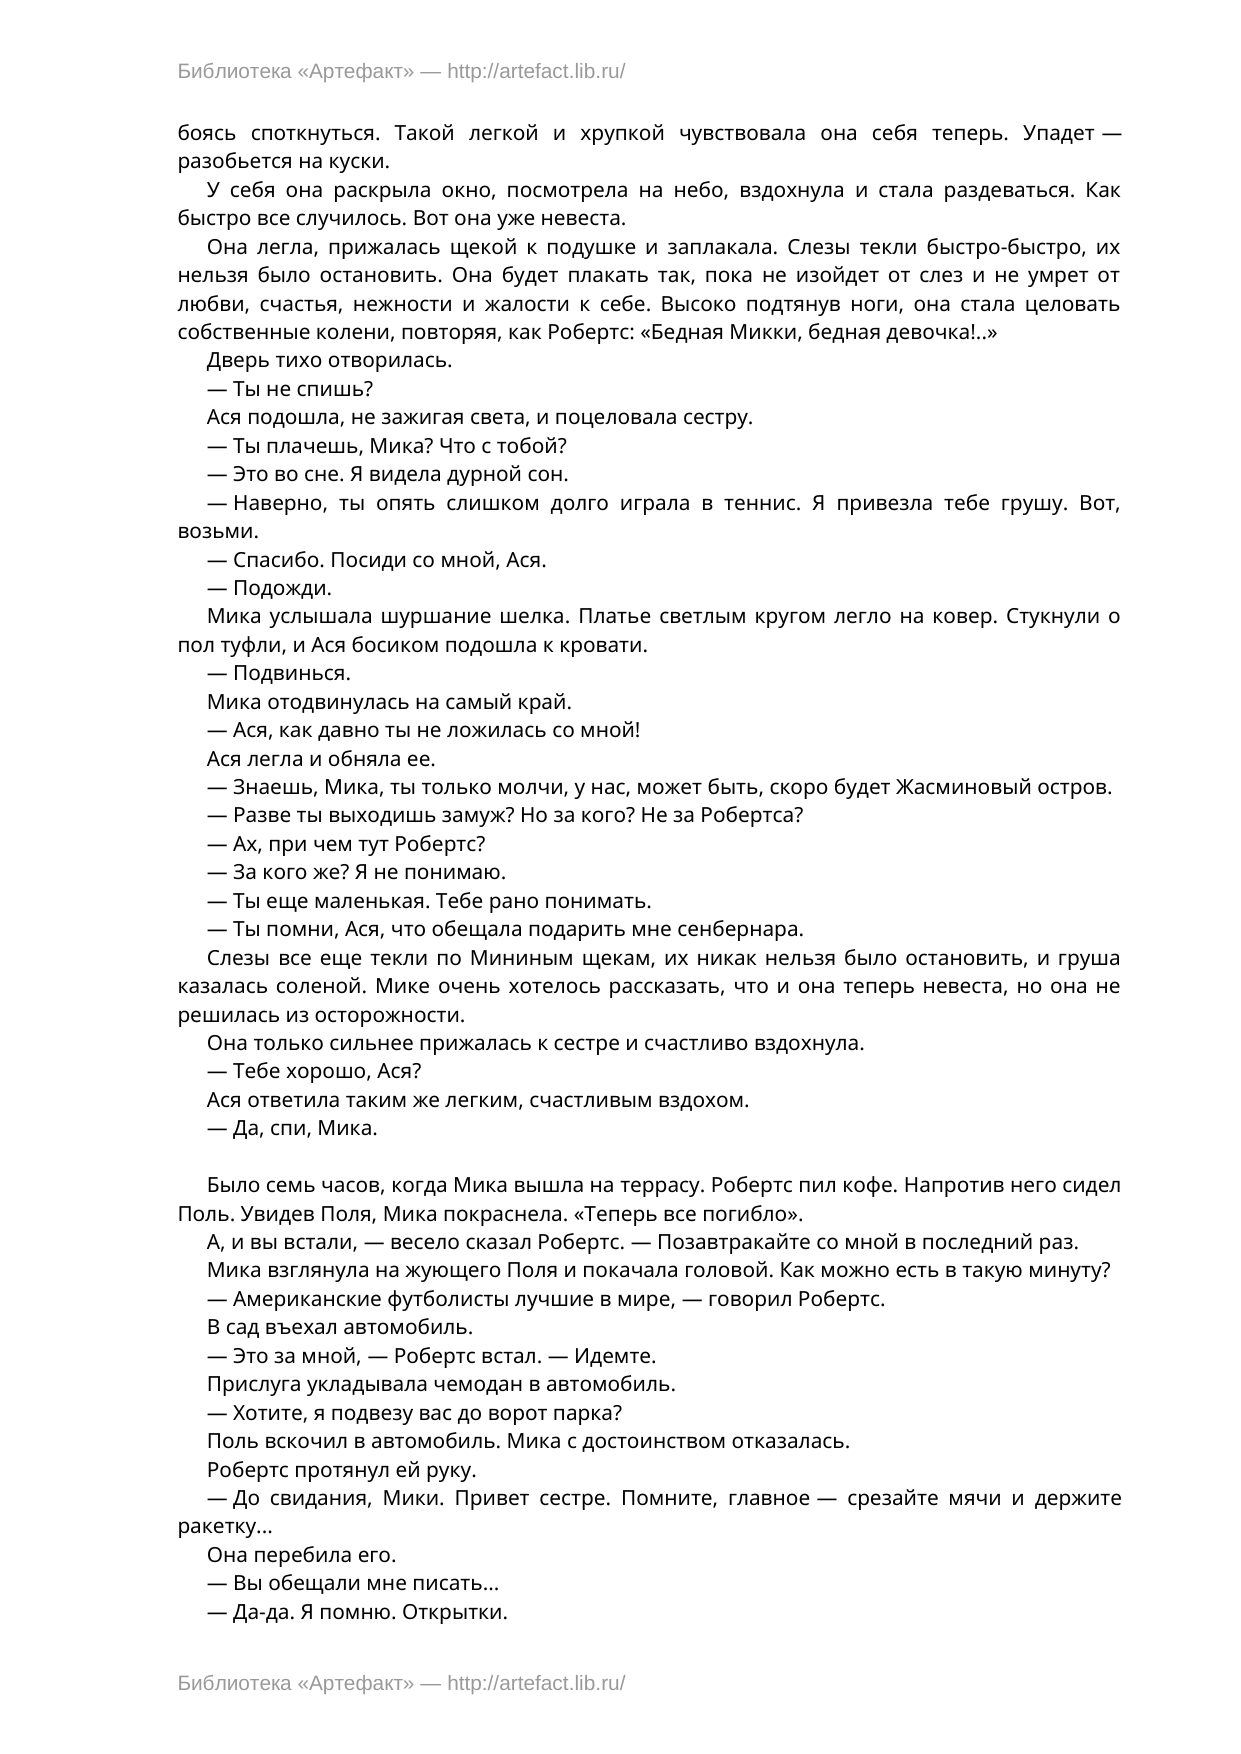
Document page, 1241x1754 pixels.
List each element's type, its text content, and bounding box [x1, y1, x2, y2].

text — Да, спи, Мика. [177, 1113, 1122, 1142]
text Мика отодвинулась на самый край. [177, 687, 1122, 715]
text — Хотите, я подвезу вас до ворот парка? [177, 1398, 1122, 1426]
text — Подожди. [177, 573, 1122, 602]
text — Спасибо. Посиди со мной, Ася. [177, 545, 1122, 573]
text — Ах, при чем тут Робертс? [177, 829, 1122, 857]
text Она перебила его. [177, 1540, 1122, 1568]
text Ася легла и обняла ее. [177, 744, 1122, 772]
text Она легла, прижалась щекой к подушке и заплакала. Слезы текли быстро-быстро, их нельзя было остановить. Она будет плакать так, пока не изойдет от слез и не умрет от любви, счастья, нежности и жалости к себе. Высоко подтянув ноги, она стала целовать собственные колени, повторяя, как Робертс: «Бедная Микки, бедная девочка!..» [177, 232, 1122, 346]
text — Американские футболисты лучшие в мире, — говорил Робертс. [177, 1284, 1122, 1312]
text — Ты еще маленькая. Тебе рано понимать. [177, 886, 1122, 914]
text — Да-да. Я помню. Открытки. [177, 1597, 1122, 1625]
text — Ася, как давно ты не ложилась со мной! [177, 715, 1122, 744]
text Мика услышала шуршание шелка. Платье светлым кругом легло на ковер. Стукнули о пол туфли, и Ася босиком подошла к кровати. [177, 602, 1122, 658]
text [177, 118, 1122, 175]
text — Разве ты выходишь замуж? Но за кого? Не за Робертса? [177, 801, 1122, 829]
text — Тебе хорошо, Ася? [177, 1057, 1122, 1085]
text — Наверно, ты опять слишком долго играла в теннис. Я привезла тебе грушу. Вот, возьми. [177, 488, 1122, 545]
text — Ты плачешь, Мика? Что с тобой? [177, 431, 1122, 459]
text Слезы все еще текли по Мининым щекам, их никак нельзя было остановить, и груша казалась соленой. Мике очень хотелось рассказать, что и она теперь невеста, но она не решилась из осторожности. [177, 943, 1122, 1028]
text А, и вы встали, — весело сказал Робертс. — Позавтракайте со мной в последний раз. [177, 1227, 1122, 1256]
text Дверь тихо отворилась. [177, 346, 1122, 374]
text Она только сильнее прижалась к сестре и счастливо вздохнула. [177, 1028, 1122, 1057]
text У себя она раскрыла окно, посмотрела на небо, вздохнула и стала раздеваться. Как быстро все случилось. Вот она уже невеста. [177, 175, 1122, 232]
text Мика взглянула на жующего Поля и покачала головой. Как можно есть в такую минуту? [177, 1256, 1122, 1284]
text Прислуга укладывала чемодан в автомобиль. [177, 1369, 1122, 1398]
text — Знаешь, Мика, ты только молчи, у нас, может быть, скоро будет Жасминовый остров. [177, 772, 1122, 801]
text Ася ответила таким же легким, счастливым вздохом. [177, 1085, 1122, 1113]
text Робертс протянул ей руку. [177, 1455, 1122, 1483]
text — Это во сне. Я видела дурной сон. [177, 459, 1122, 488]
text — Ты не спишь? [177, 374, 1122, 402]
text Поль вскочил в автомобиль. Мика с достоинством отказалась. [177, 1426, 1122, 1455]
text — Вы обещали мне писать... [177, 1568, 1122, 1597]
text Было семь часов, когда Мика вышла на террасу. Робертс пил кофе. Напротив него сидел Поль. Увидев Поля, Мика покраснела. «Теперь все погибло». [177, 1170, 1122, 1227]
text Ася подошла, не зажигая света, и поцеловала сестру. [177, 402, 1122, 431]
text — Это за мной, — Робертс встал. — Идемте. [177, 1341, 1122, 1369]
text — Ты помни, Ася, что обещала подарить мне сенбернара. [177, 914, 1122, 943]
text — Подвинься. [177, 658, 1122, 687]
text — До свидания, Мики. Привет сестре. Помните, главное — срезайте мячи и держите ракетку... [177, 1483, 1122, 1540]
text В сад въехал автомобиль. [177, 1312, 1122, 1341]
text — За кого же? Я не понимаю. [177, 857, 1122, 886]
